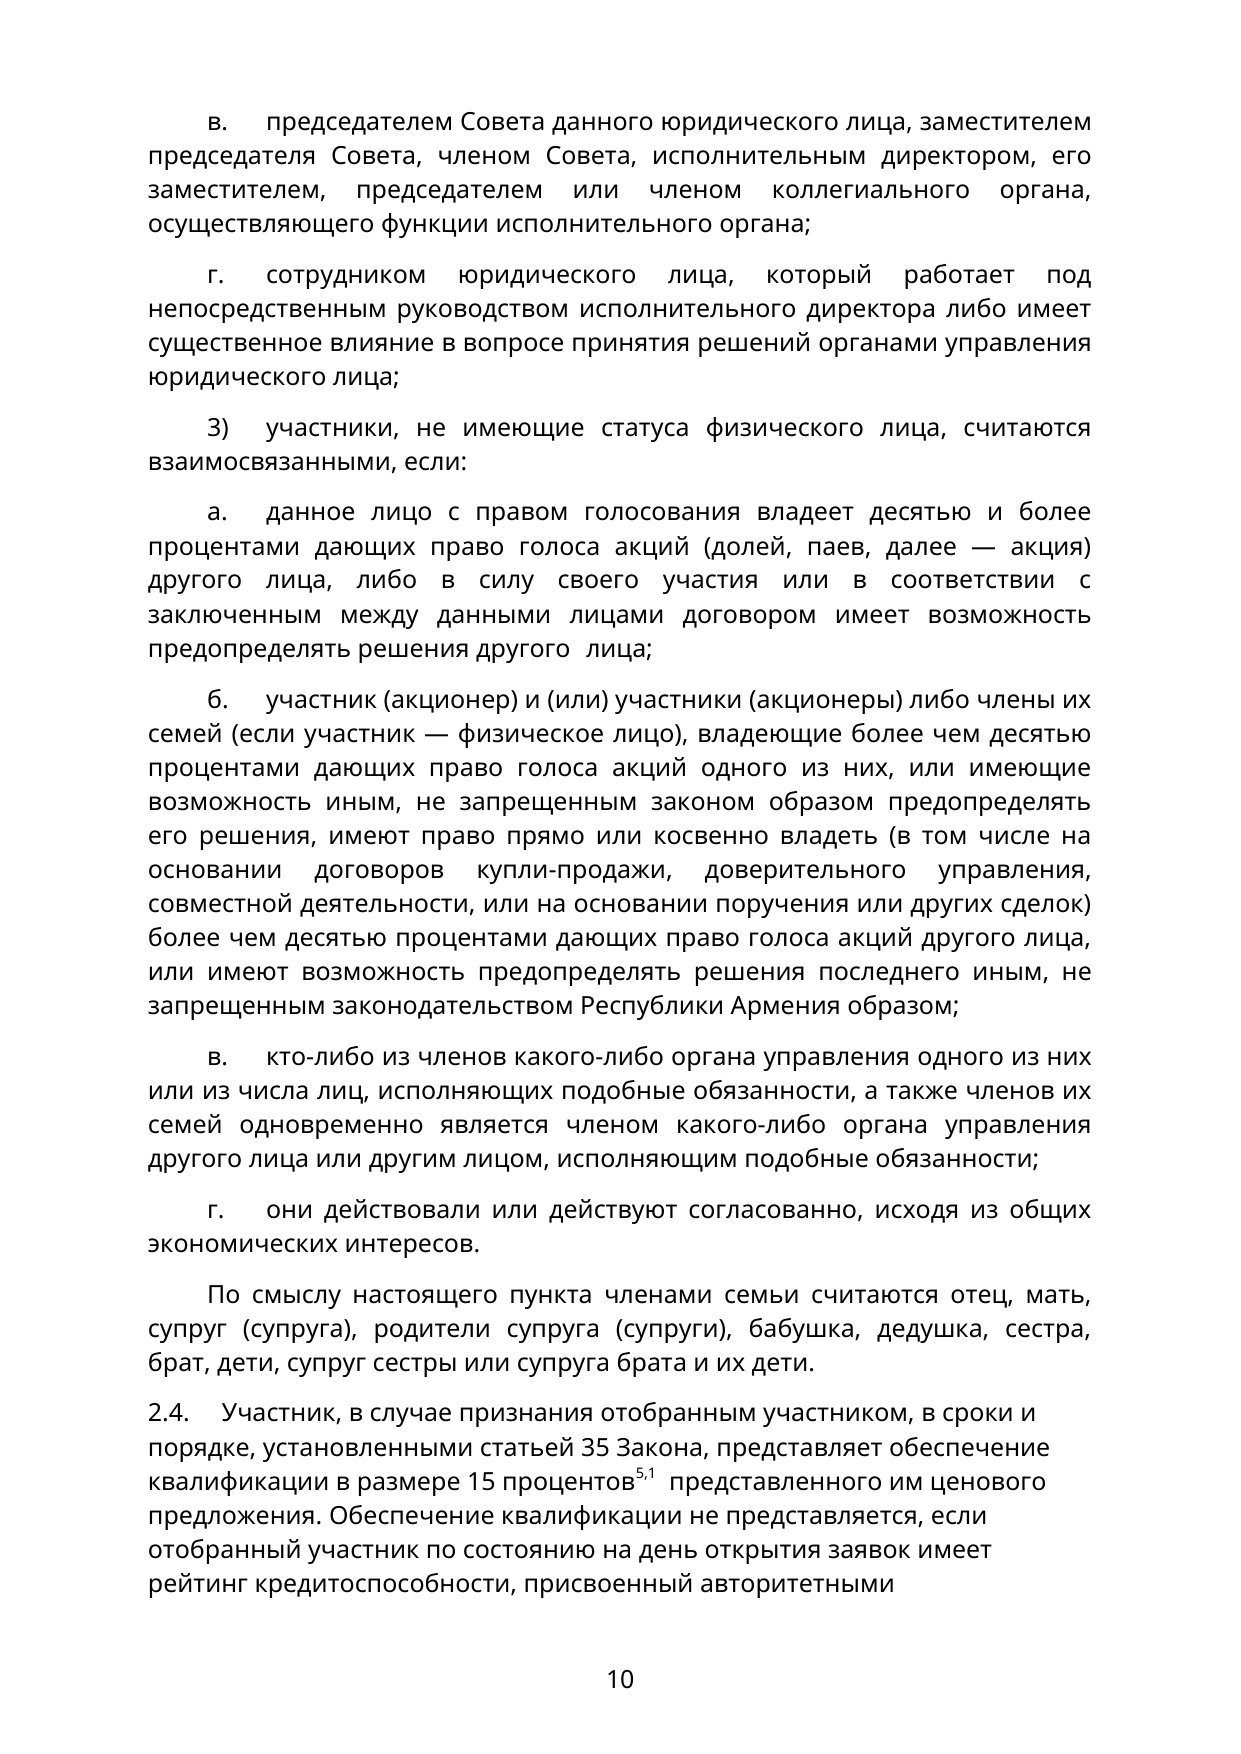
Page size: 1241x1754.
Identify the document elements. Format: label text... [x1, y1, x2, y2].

text б. участник (акционер) и (или) участники (акционеры) либо члены их семей (если участник — физическое лицо), владеющие более чем десятью процентами дающих право голоса акций одного из них, или имеющие возможность иным, не запрещенным законом образом предопределять его решения, имеют право прямо или косвенно владеть (в том числе на основании договоров купли-продажи, доверительного управления, совместной деятельности, или на основании поручения или других сделок) более чем десятью процентами дающих право голоса акций другого лица, или имеют возможность предопределять решения последнего иным, не запрещенным законодательством Республики Армения образом; [148, 681, 1092, 1022]
text в. председателем Совета данного юридического лица, заместителем председателя Совета, членом Совета, исполнительным директором, его заместителем, председателем или членом коллегиального органа, осуществляющего функции исполнительного органа; [148, 103, 1092, 240]
text 3) участники, не имеющие статуса физического лица, считаются взаимосвязанными, если: [148, 409, 1092, 477]
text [148, 1395, 1092, 1599]
text По смыслу настоящего пункта членами семьи считаются отец, мать, супруг (супруга), родители супруга (супруги), бабушка, дедушка, сестра, брат, дети, супруг сестры или супруга брата и их дети. [148, 1276, 1092, 1378]
text г. они действовали или действуют согласованно, исходя из общих экономических интересов. [148, 1191, 1092, 1259]
text а. данное лицо с правом голосования владеет десятью и более процентами дающих право голоса акций (долей, паев, далее — акция) другого лица, либо в силу своего участия или в соответствии с заключенным между данными лицами договором имеет возможность предопределять решения другого лица; [148, 494, 1092, 664]
text в. кто-либо из членов какого-либо органа управления одного из них или из числа лиц, исполняющих подобные обязанности, а также членов их семей одновременно является членом какого-либо органа управления другого лица или другим лицом, исполняющим подобные обязанности; [148, 1038, 1092, 1175]
text г. сотрудником юридического лица, который работает под непосредственным руководством исполнительного директора либо имеет существенное влияние в вопросе принятия решений органами управления юридического лица; [148, 256, 1092, 393]
